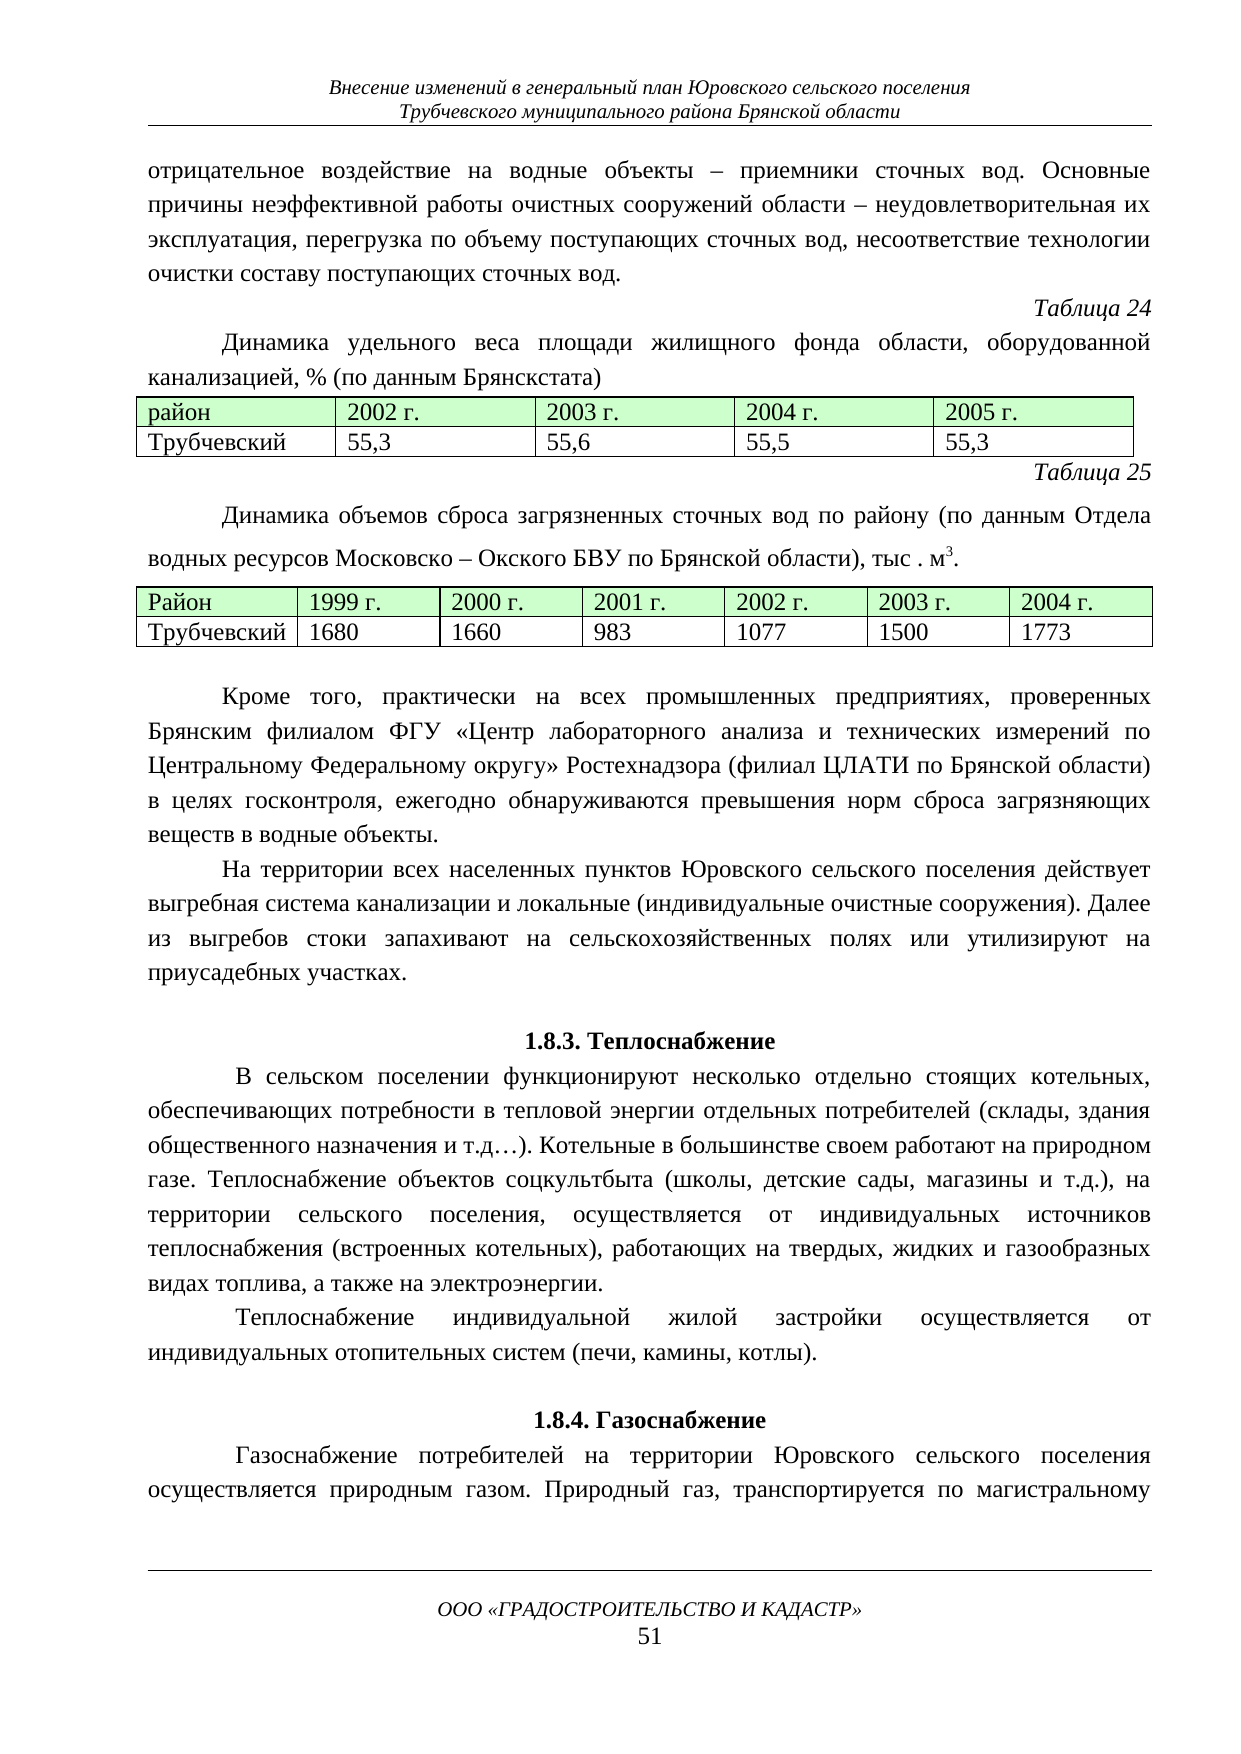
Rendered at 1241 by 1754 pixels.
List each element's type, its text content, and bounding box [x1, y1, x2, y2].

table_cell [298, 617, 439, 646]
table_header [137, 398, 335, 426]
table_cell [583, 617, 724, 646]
text В сельском поселении функционируют несколько отдельно стоящих котельных, обеспечивающих потребности в тепловой энергии отдельных потребителей (склады, здания общественного назначения и т.д…). Котельные в большинстве своем работают на природном газе. Теплоснабжение объектов соцкультбыта (школы, детские сады, магазины и т.д.), на территории сельского поселения, осуществляется от индивидуальных источников теплоснабжения (встроенных котельных), работающих на твердых, жидких и газообразных видах топлива, а также на электроэнергии. [148, 1061, 1152, 1296]
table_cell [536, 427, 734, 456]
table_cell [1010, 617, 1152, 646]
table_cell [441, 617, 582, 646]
text Кроме того, практически на всех промышленных предприятиях, проверенных Брянским филиалом ФГУ «Центр лабораторного анализа и технических измерений по Центральному Федеральному округу» Ростехнадзора (филиал ЦЛАТИ по Брянской области) в целях госконтроля, ежегодно обнаруживаются превышения норм сброса загрязняющих веществ в водные объекты. [148, 681, 1152, 848]
text 1.8.4. Газоснабжение [148, 1406, 1152, 1434]
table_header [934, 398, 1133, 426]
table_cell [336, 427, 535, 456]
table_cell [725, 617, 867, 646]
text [148, 155, 1152, 287]
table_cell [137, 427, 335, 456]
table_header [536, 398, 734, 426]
text Таблица 24 [148, 293, 1152, 322]
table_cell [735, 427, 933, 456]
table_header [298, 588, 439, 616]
text Таблица 25 [148, 457, 1152, 486]
text Динамика удельного веса площади жилищного фонда области, оборудованной канализацией, % (по данным Брянскстата) [148, 327, 1152, 391]
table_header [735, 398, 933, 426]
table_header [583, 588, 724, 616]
text Теплоснабжение индивидуальной жилой застройки осуществляется от индивидуальных отопительных систем (печи, камины, котлы). [148, 1302, 1152, 1365]
text Динамика объемов сброса загрязненных сточных вод по району (по данным Отдела водных ресурсов Московско – Окского БВУ по Брянской области), тыс . м3. [148, 500, 1152, 572]
text На территории всех населенных пунктов Юровского сельского поселения действует выгребная система канализации и локальные (индивидуальные очистные сооружения). Далее из выгребов стоки запахивают на сельскохозяйственных полях или утилизируют на приусадебных участках. [148, 854, 1152, 986]
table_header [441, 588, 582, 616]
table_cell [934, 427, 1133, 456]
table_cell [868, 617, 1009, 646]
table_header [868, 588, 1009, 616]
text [148, 1440, 1152, 1503]
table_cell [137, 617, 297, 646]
text 1.8.3. Теплоснабжение [148, 1026, 1152, 1055]
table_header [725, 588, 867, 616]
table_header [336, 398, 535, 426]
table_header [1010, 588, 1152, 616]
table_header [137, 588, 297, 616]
